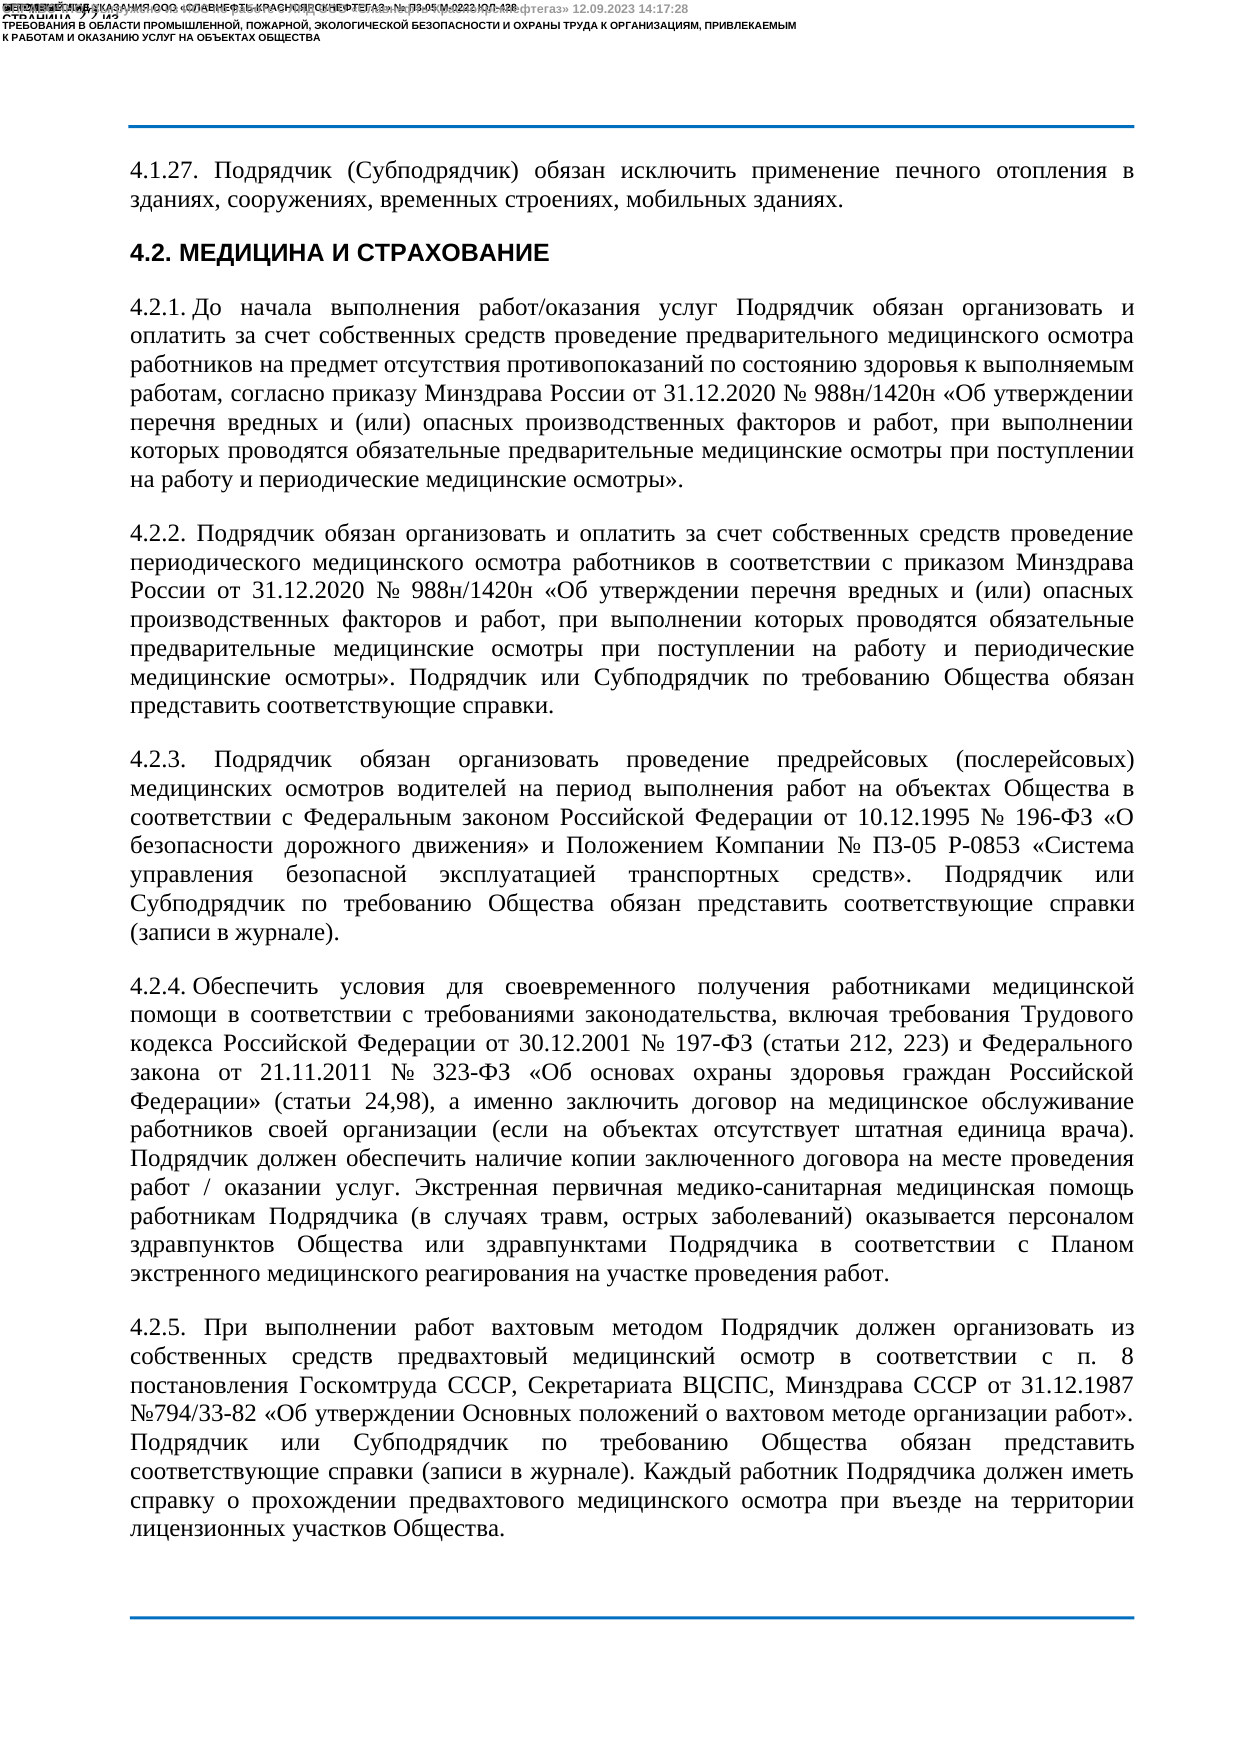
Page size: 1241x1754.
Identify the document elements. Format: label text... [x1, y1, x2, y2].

list До начала выполнения работ/оказания услуг Подрядчик обязан организовать и оплатить за счет собственных средств проведение предварительного медицинского осмотра работников на предмет отсутствия противопоказаний по состоянию здоровья к выполняемым работам, согласно приказу Минздрава России от 31.12.2020 № 988н/1420н «Об утверждении перечня вредных и (или) опасных производственных факторов и работ, при выполнении которых проводятся обязательные предварительные медицинские осмотры при поступлении на работу и периодические медицинские осмотры». [130, 292, 1134, 493]
list Подрядчик (Субподрядчик) обязан исключить применение печного отопления в зданиях, сооружениях, временных строениях, мобильных зданиях. [130, 155, 1134, 213]
list При выполнении работ вахтовым методом Подрядчик должен организовать из собственных средств предвахтовый медицинский осмотр в соответствии с п. 8 постановления Госкомтруда СССР, Секретариата ВЦСПС, Минздрава СССР от 31.12.1987 №794/33-82 «Об утверждении Основных положений о вахтовом методе организации работ». Подрядчик или Субподрядчик по требованию Общества обязан представить соответствующие справки (записи в журнале). Каждый работник Подрядчика должен иметь справку о прохождении предвахтового медицинского осмотра при въезде на территории лицензионных участков Общества. [130, 1312, 1134, 1542]
list Подрядчик обязан организовать и оплатить за счет собственных средств проведение периодического медицинского осмотра работников в соответствии с приказом Минздрава России от 31.12.2020 № 988н/1420н «Об утверждении перечня вредных и (или) опасных производственных факторов и работ, при выполнении которых проводятся обязательные предварительные медицинские осмотры при поступлении на работу и периодические медицинские осмотры». Подрядчик или Субподрядчик по требованию Общества обязан представить соответствующие справки. [130, 518, 1134, 719]
list Подрядчик обязан организовать проведение предрейсовых (послерейсовых) медицинских осмотров водителей на период выполнения работ на объектах Общества в соответствии с Федеральным законом Российской Федерации от 10.12.1995 № 196-ФЗ «О безопасности дорожного движения» и Положением Компании № П3-05 Р-0853 «Система управления безопасной эксплуатацией транспортных средств». Подрядчик или Субподрядчик по требованию Общества обязан представить соответствующие справки (записи в журнале). [130, 744, 1135, 946]
subtitle МЕДИЦИНА И СТРАХОВАНИЕ [130, 238, 1167, 267]
list Обеспечить условия для своевременного получения работниками медицинской помощи в соответствии с требованиями законодательства, включая требования Трудового кодекса Российской Федерации от 30.12.2001 № 197-ФЗ (статьи 212, 223) и Федерального закона от 21.11.2011 № 323-ФЗ «Об основах охраны здоровья граждан Российской Федерации» (статьи 24,98), а именно заключить договор на медицинское обслуживание работников своей организации (если на объектах отсутствует штатная единица врача). Подрядчик должен обеспечить наличие копии заключенного договора на месте проведения работ / оказании услуг. Экстренная первичная медико-санитарная медицинская помощь работникам Подрядчика (в случаях травм, острых заболеваний) оказывается персоналом здравпунктов Общества или здравпунктами Подрядчика в соответствии с Планом экстренного медицинского реагирования на участке проведения работ. [130, 971, 1134, 1287]
